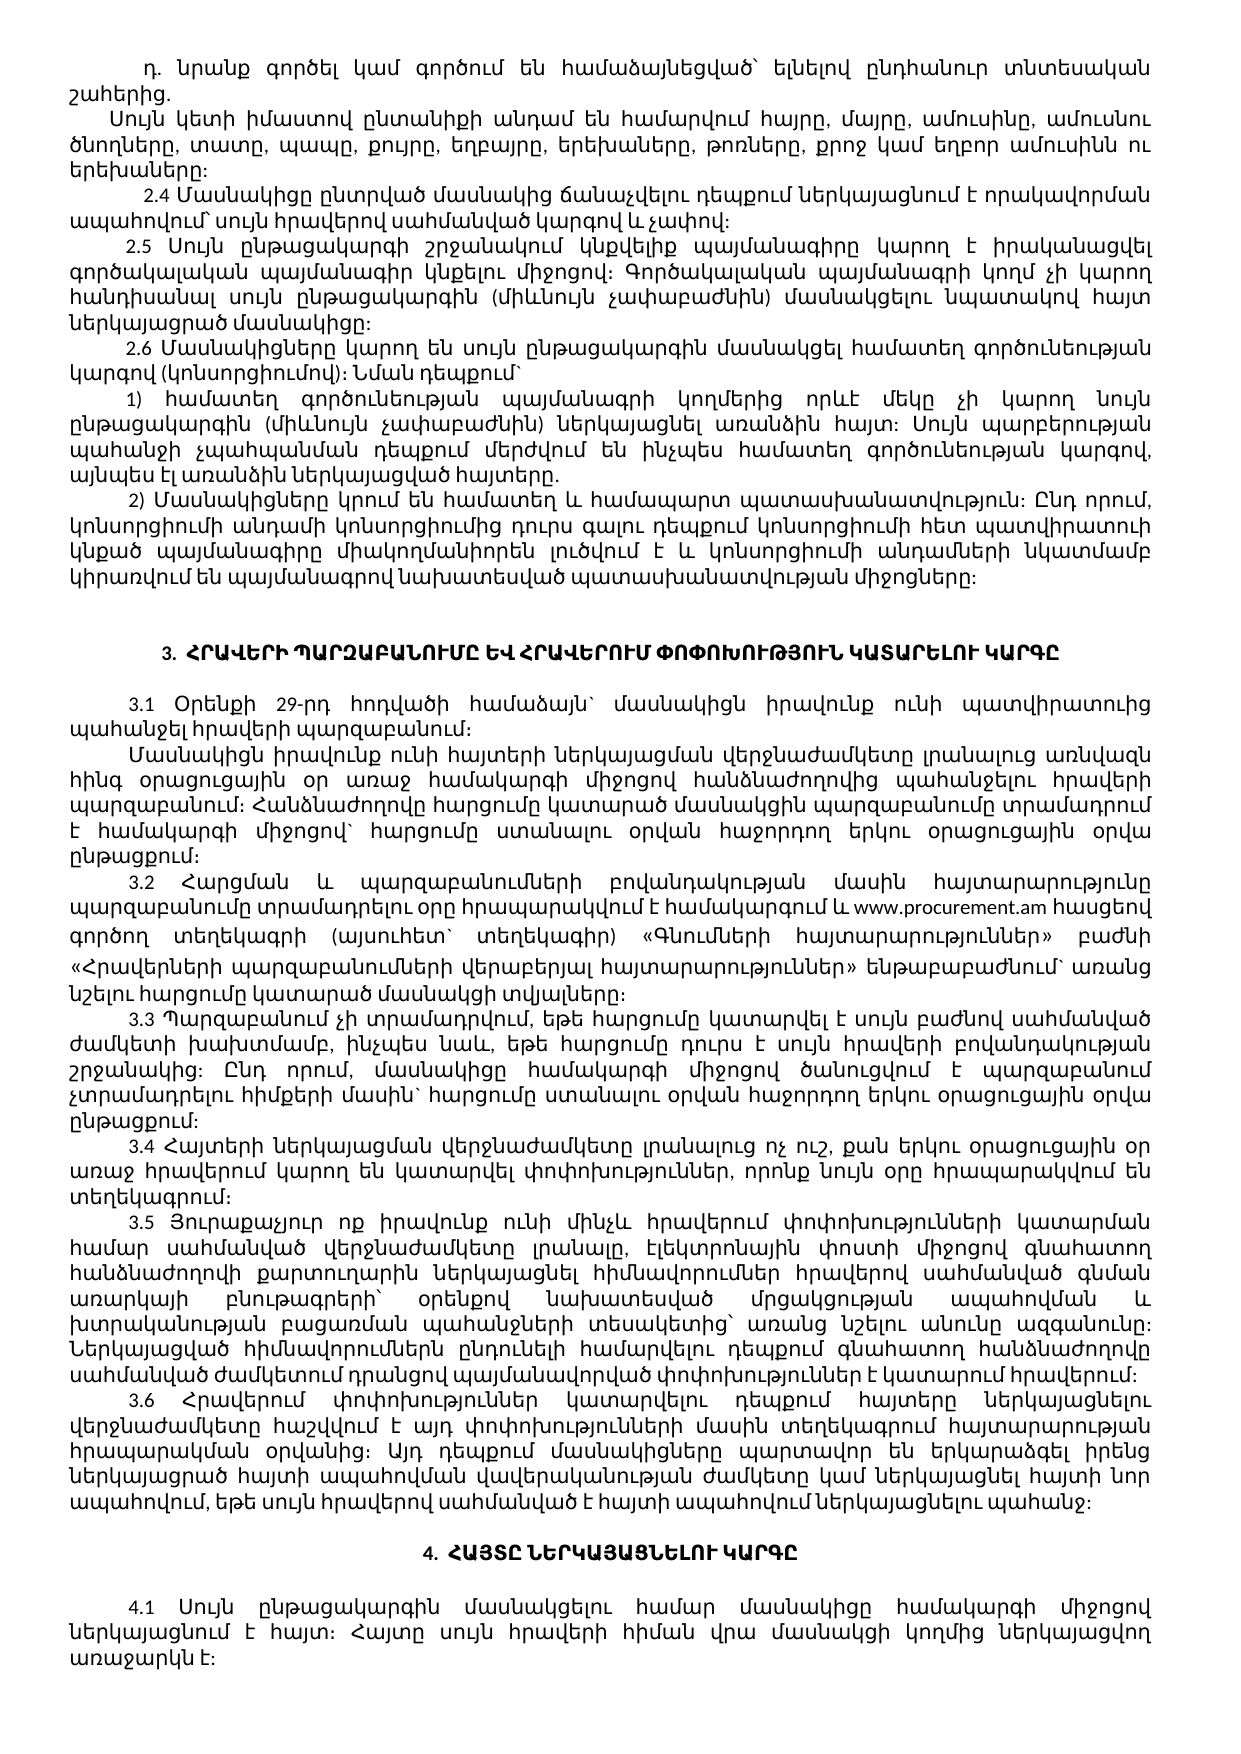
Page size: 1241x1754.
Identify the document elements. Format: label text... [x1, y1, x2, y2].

text Սույն կետի իմաստով ընտանիքի անդամ են համարվում հայրը, մայրը, ամուսինը, ամուսնու ծնողները, տատը, պապը, քույրը, եղբայրը, երեխաները, թոռները, քրոջ կամ եղբոր ամուսինն ու երեխաները: [69, 106, 1152, 183]
text 1) համատեղ գործունեության պայմանագրի կողմերից որևէ մեկը չի կարող նույն ընթացակարգին (միևնույն չափաբաժնին) ներկայացնել առանձին հայտ: Սույն պարբերության պահանջի չպահպանման դեպքում մերժվում են ինչպես համատեղ գործունեության կարգով, այնպես էլ առանձին ներկայացված հայտերը. [69, 386, 1152, 488]
text 4.1 Սույն ընթացակարգին մասնակցելու համար մասնակիցը համակարգի միջոցով ներկայացնում է հայտ։ Հայտը սույն հրավերի հիման վրա մասնակցի կողմից ներկայացվող առաջարկն է: [69, 1594, 1152, 1670]
text 3.2 Հարցման և պարզաբանումների բովանդակության մասին հայտարարությունը պարզաբանումը տրամադրելու օրը հրապարակվում է համակարգում և www.procurement.am հասցեով գործող տեղեկագրի (այսուհետ` տեղեկագիր) «Գնումների հայտարարություններ» բաժնի «Հրավերների պարզաբանումների վերաբերյալ հայտարարություններ» ենթաբաբաժնում` առանց նշելու հարցումը կատարած մասնակցի տվյալները։ [69, 869, 1152, 1006]
text 3. ՀՐԱՎԵՐԻ ՊԱՐԶԱԲԱՆՈՒՄԸ ԵՎ ՀՐԱՎԵՐՈՒՄ ՓՈՓՈԽՈՒԹՅՈՒՆ ԿԱՏԱՐԵԼՈՒ ԿԱՐԳԸ [69, 640, 1152, 666]
text 4. ՀԱՅՏԸ ՆԵՐԿԱՅԱՑՆԵԼՈՒ ԿԱՐԳԸ [69, 1540, 1152, 1565]
text 3.4 Հայտերի ներկայացման վերջնաժամկետը լրանալուց ոչ ուշ, քան երկու օրացուցային օր առաջ հրավերում կարող են կատարվել փոփոխություններ, որոնք նույն օրը հրապարակվում են տեղեկագրում։ [69, 1133, 1152, 1209]
text դ. նրանք գործել կամ գործում են համաձայնեցված՝ ելնելով ընդհանուր տնտեսական շահերից. [69, 56, 1152, 106]
text 3.1 Օրենքի 29-րդ հոդվածի համաձայն` մասնակիցն իրավունք ունի պատվիրատուից պահանջել հրավերի պարզաբանում։ [69, 691, 1152, 742]
text 2.5 Սույն ընթացակարգի շրջանակում կնքվելիք պայմանագիրը կարող է իրականացվել գործակալական պայմանագիր կնքելու միջոցով։ Գործակալական պայմանագրի կողմ չի կարող հանդիսանալ սույն ընթացակարգին (միևնույն չափաբաժնին) մասնակցելու նպատակով հայտ ներկայացրած մասնակիցը: [69, 233, 1152, 335]
text 3.6 Հրավերում փոփոխություններ կատարվելու դեպքում հայտերը ներկայացնելու վերջնաժամկետը հաշվվում է այդ փոփոխությունների մասին տեղեկագրում հայտարարության հրապարակման օրվանից։ Այդ դեպքում մասնակիցները պարտավոր են երկարաձգել իրենց ներկայացրած հայտի ապահովման վավերականության ժամկետը կամ ներկայացնել հայտի նոր ապահովում, եթե սույն հրավերով սահմանված է հայտի ապահովում ներկայացնելու պահանջ: [69, 1387, 1152, 1514]
text 2.4 Մասնակիցը ընտրված մասնակից ճանաչվելու դեպքում ներկայացնում է որակավորման ապահովում՝ սույն հրավերով սահմանված կարգով և չափով: [69, 183, 1152, 233]
text 2.6 Մասնակիցները կարող են սույն ընթացակարգին մասնակցել համատեղ գործունեության կարգով (կոնսորցիումով)։ Նման դեպքում` [69, 335, 1152, 386]
text Մասնակիցն իրավունք ունի հայտերի ներկայացման վերջնաժամկետը լրանալուց առնվազն հինգ օրացուցային օր առաջ համակարգի միջոցով հանձնաժողովից պահանջելու հրավերի պարզաբանում։ Հանձնաժողովը հարցումը կատարած մասնակցին պարզաբանումը տրամադրում է համակարգի միջոցով` հարցումը ստանալու օրվան հաջորդող երկու օրացուցային օրվա ընթացքում։ [69, 742, 1152, 869]
text 3.5 Յուրաքաչյուր ոք իրավունք ունի մինչև հրավերում փոփոխությունների կատարման համար սահմանված վերջնաժամկետը լրանալը, էլեկտրոնային փոստի միջոցով գնահատող հանձնաժողովի քարտուղարին ներկայացնել հիմնավորումներ հրավերով սահմանված գնման առարկայի բնութագրերի՝ օրենքով նախատեսված մրցակցության ապահովման և խտրականության բացառման պահանջների տեսակետից՝ առանց նշելու անունը ազգանունը: Ներկայացված հիմնավորումներն ընդունելի համարվելու դեպքում գնահատող հանձնաժողովը սահմանված ժամկետում դրանցով պայմանավորված փոփոխություններ է կատարում հրավերում: [69, 1209, 1152, 1387]
text 2) Մասնակիցները կրում են համատեղ և համապարտ պատասխանատվություն: Ընդ որում, կոնսորցիումի անդամի կոնսորցիումից դուրս գալու դեպքում կոնսորցիումի հետ պատվիրատուի կնքած պայմանագիրը միակողմանիորեն լուծվում է և կոնսորցիումի անդամների նկատմամբ կիրառվում են պայմանագրով նախատեսված պատասխանատվության միջոցները: [69, 488, 1152, 589]
text 3.3 Պարզաբանում չի տրամադրվում, եթե հարցումը կատարվել է սույն բաժնով սահմանված ժամկետի խախտմամբ, ինչպես նաև, եթե հարցումը դուրս է սույն հրավերի բովանդակության շրջանակից: Ընդ որում, մասնակիցը համակարգի միջոցով ծանուցվում է պարզաբանում չտրամադրելու հիմքերի մասին` հարցումը ստանալու օրվան հաջորդող երկու օրացուցային օրվա ընթացքում: [69, 1006, 1152, 1133]
